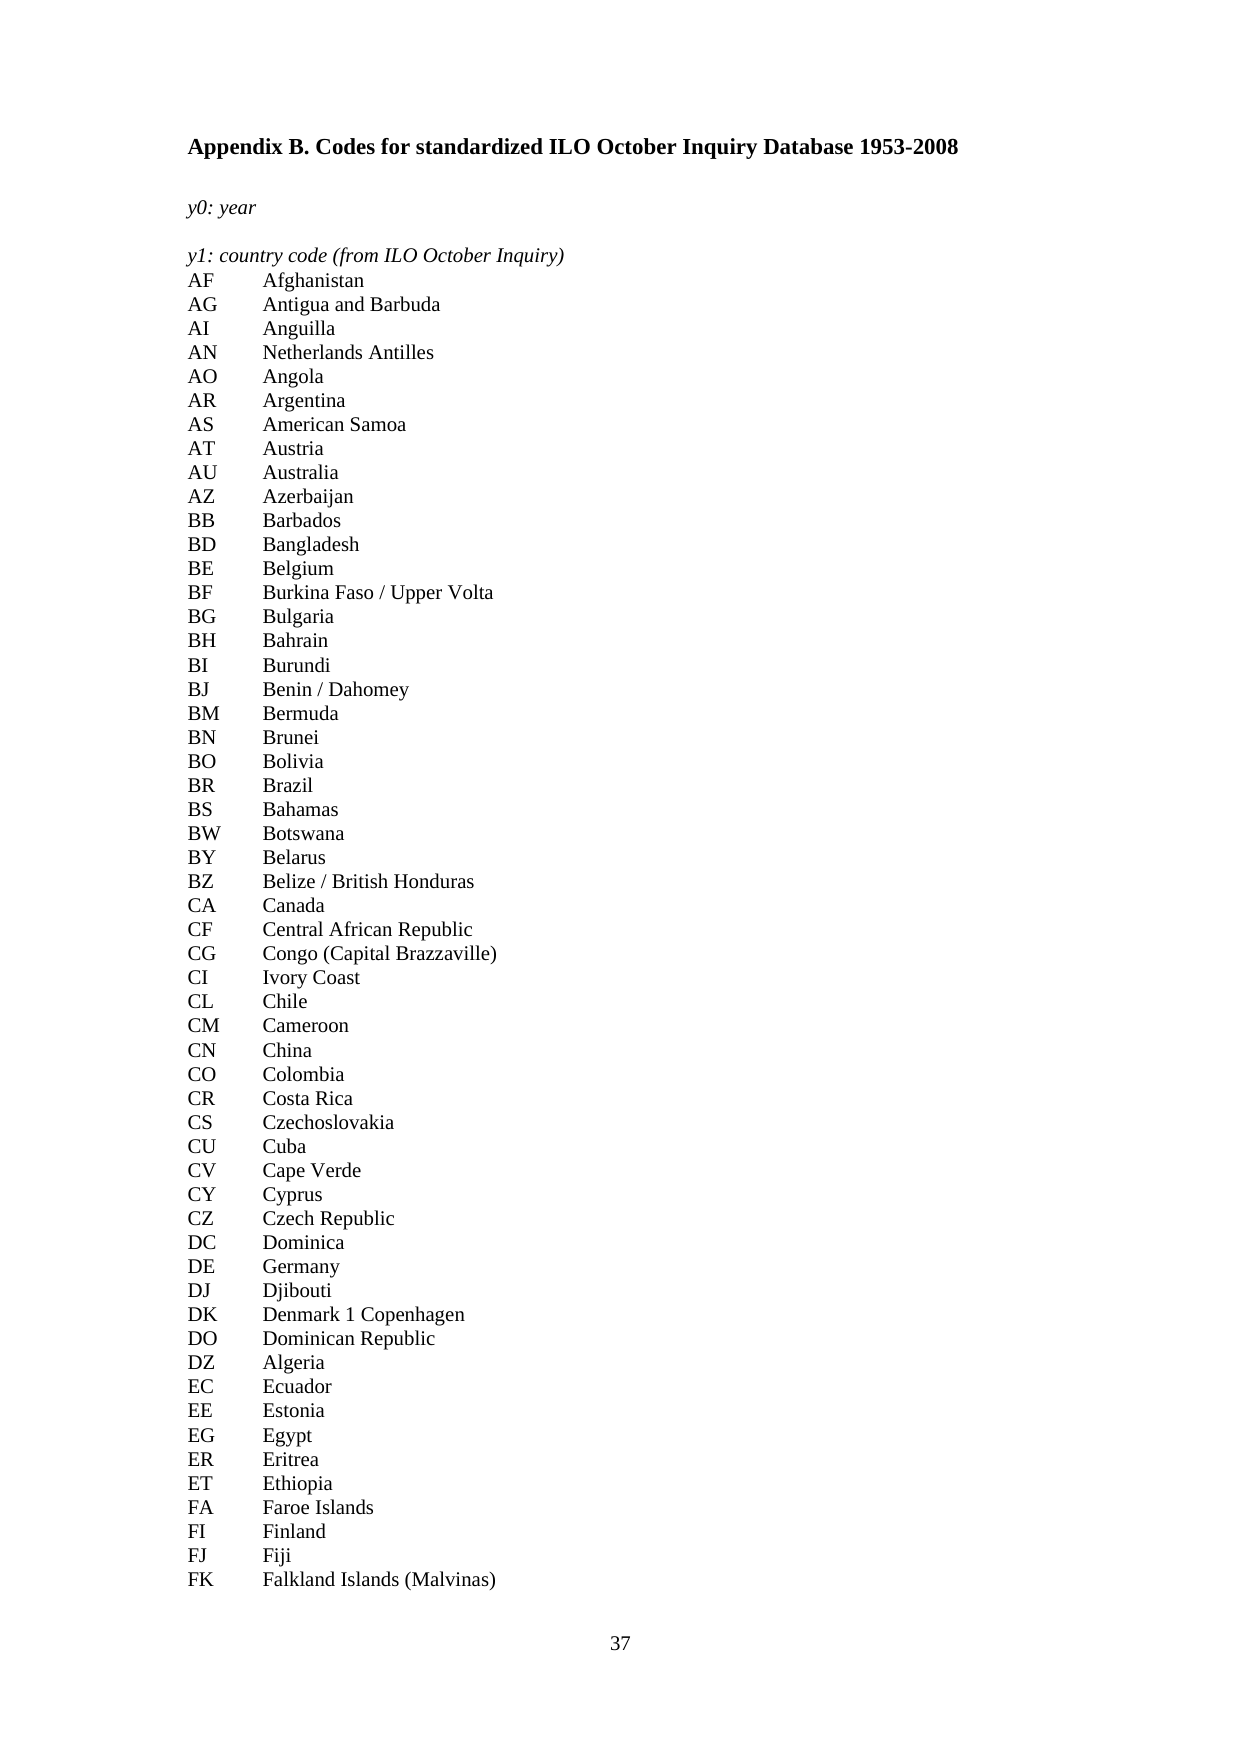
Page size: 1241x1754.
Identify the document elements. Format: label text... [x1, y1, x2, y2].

text DJ Djibouti [187, 1278, 1053, 1302]
text EC Ecuador [187, 1374, 1053, 1398]
text DO Dominican Republic [187, 1326, 1053, 1350]
text BJ Benin / Dahomey [187, 677, 1053, 701]
text AZ Azerbaijan [187, 484, 1053, 508]
text DC Dominica [187, 1230, 1053, 1254]
text ET Ethiopia [187, 1471, 1053, 1495]
text ER Eritrea [187, 1447, 1053, 1471]
text BW Botswana [187, 821, 1053, 845]
text CS Czechoslovakia [187, 1110, 1053, 1134]
text AT Austria [187, 436, 1053, 460]
text CF Central African Republic [187, 917, 1053, 941]
text BY Belarus [187, 845, 1053, 869]
text CG Congo (Capital Brazzaville) [187, 941, 1053, 965]
title Appendix B. Codes for standardized ILO October Inquiry Database 1953-2008 [187, 133, 1053, 159]
text CI Ivory Coast [187, 965, 1053, 989]
text AO Angola [187, 364, 1053, 388]
text DZ Algeria [187, 1350, 1053, 1374]
text BZ Belize / British Honduras [187, 869, 1053, 893]
text DE Germany [187, 1254, 1053, 1278]
text BM Bermuda [187, 701, 1053, 725]
text EE Estonia [187, 1398, 1053, 1422]
text CY Cyprus [187, 1182, 1053, 1206]
text BB Barbados [187, 508, 1053, 532]
text FJ Fiji [187, 1543, 1053, 1567]
text CR Costa Rica [187, 1086, 1053, 1110]
text AG Antigua and Barbuda [187, 292, 1053, 316]
text y0: year [187, 195, 1053, 219]
text CV Cape Verde [187, 1158, 1053, 1182]
text CO Colombia [187, 1062, 1053, 1086]
text CU Cuba [187, 1134, 1053, 1158]
text AR Argentina [187, 388, 1053, 412]
text BI Burundi [187, 652, 1053, 677]
text CA Canada [187, 893, 1053, 917]
text AU Australia [187, 460, 1053, 484]
text DK Denmark 1 Copenhagen [187, 1302, 1053, 1326]
text AN Netherlands Antilles [187, 340, 1053, 364]
text CN China [187, 1037, 1053, 1062]
text AI Anguilla [187, 316, 1053, 340]
text BR Brazil [187, 773, 1053, 797]
text BN Brunei [187, 725, 1053, 749]
text BS Bahamas [187, 797, 1053, 821]
text BE Belgium [187, 556, 1053, 580]
text BD Bangladesh [187, 532, 1053, 556]
text CL Chile [187, 989, 1053, 1013]
text FA Faroe Islands [187, 1495, 1053, 1519]
text y1: country code (from ILO October Inquiry) AF Afghanistan [187, 243, 1053, 292]
text BH Bahrain [187, 628, 1053, 652]
text BO Bolivia [187, 749, 1053, 773]
text BF Burkina Faso / Upper Volta [187, 580, 1053, 604]
text EG Egypt [187, 1422, 1053, 1447]
text FI Finland [187, 1519, 1053, 1543]
text CM Cameroon [187, 1013, 1053, 1037]
text BG Bulgaria [187, 604, 1053, 628]
text CZ Czech Republic [187, 1206, 1053, 1230]
text FK Falkland Islands (Malvinas) [187, 1567, 1053, 1591]
text AS American Samoa [187, 412, 1053, 436]
